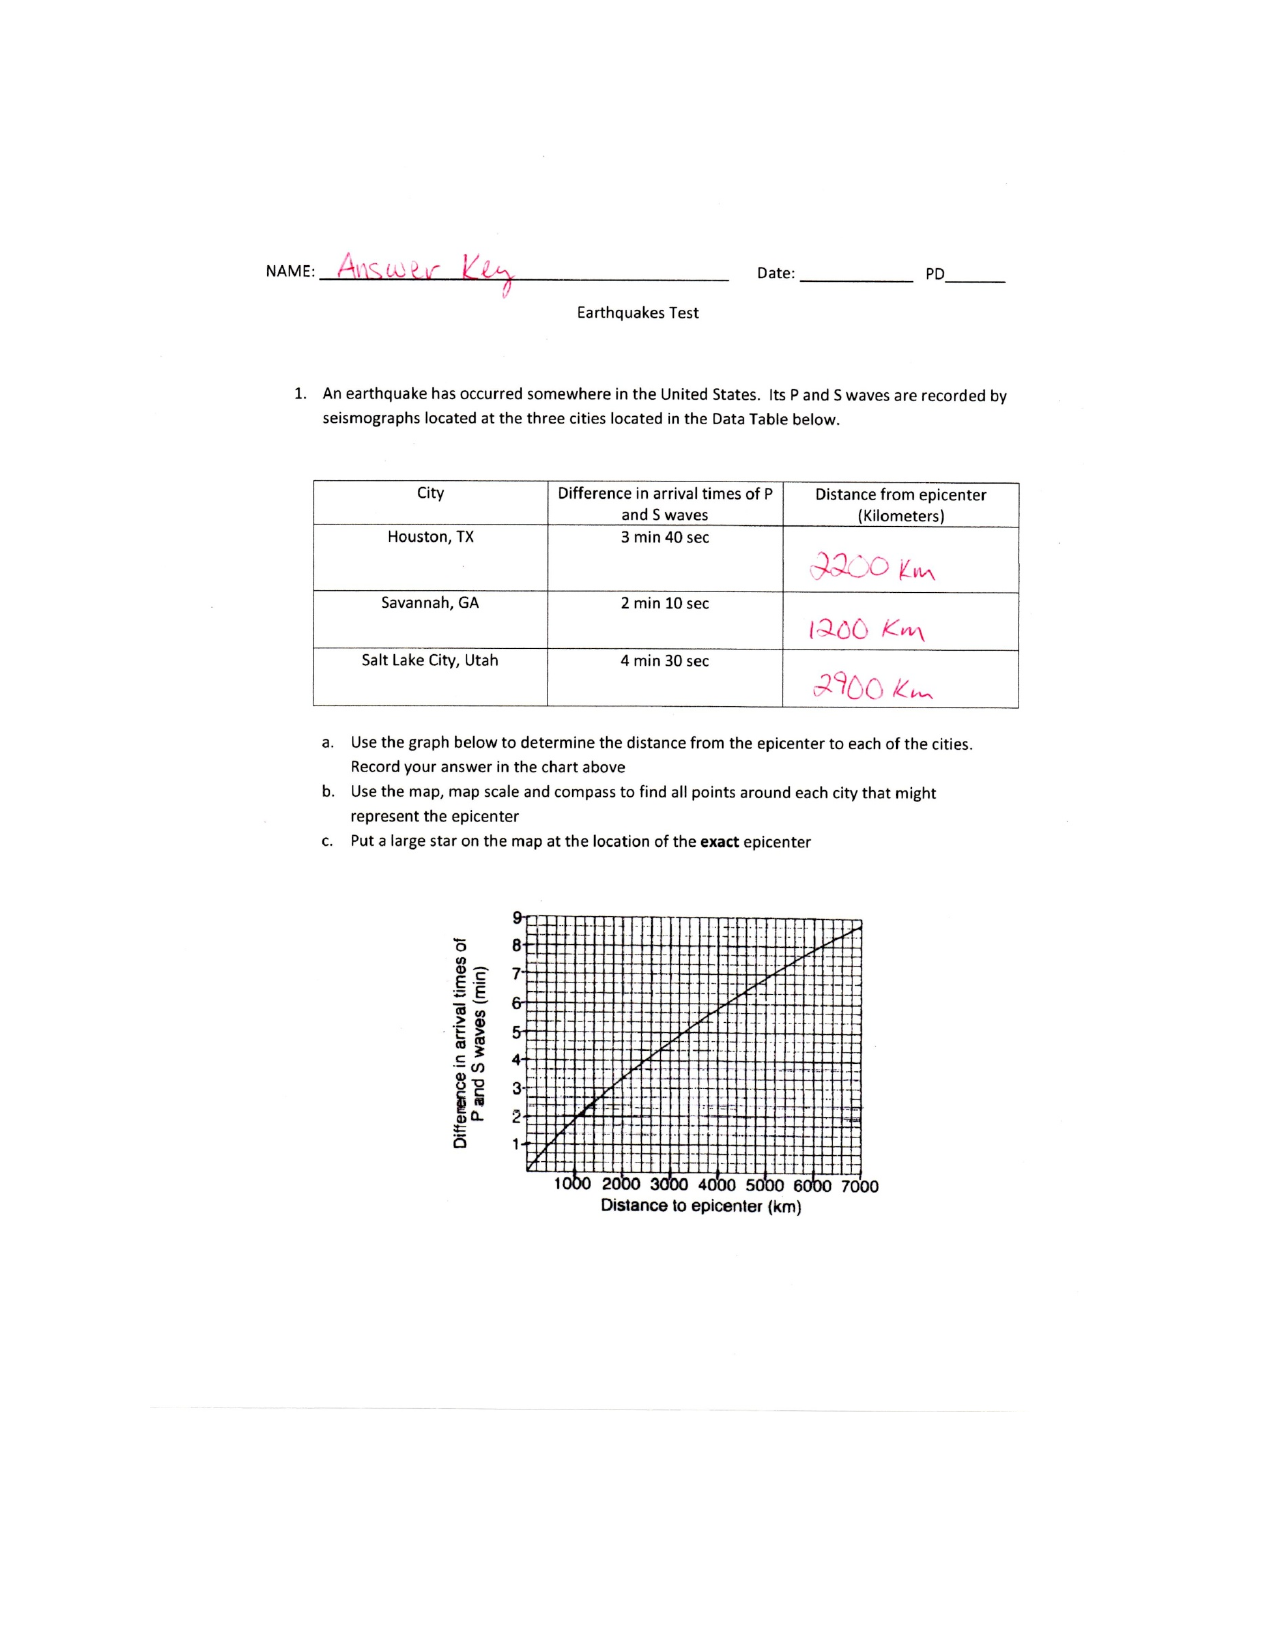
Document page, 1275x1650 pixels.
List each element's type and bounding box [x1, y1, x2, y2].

picture [150, 150, 1125, 1412]
